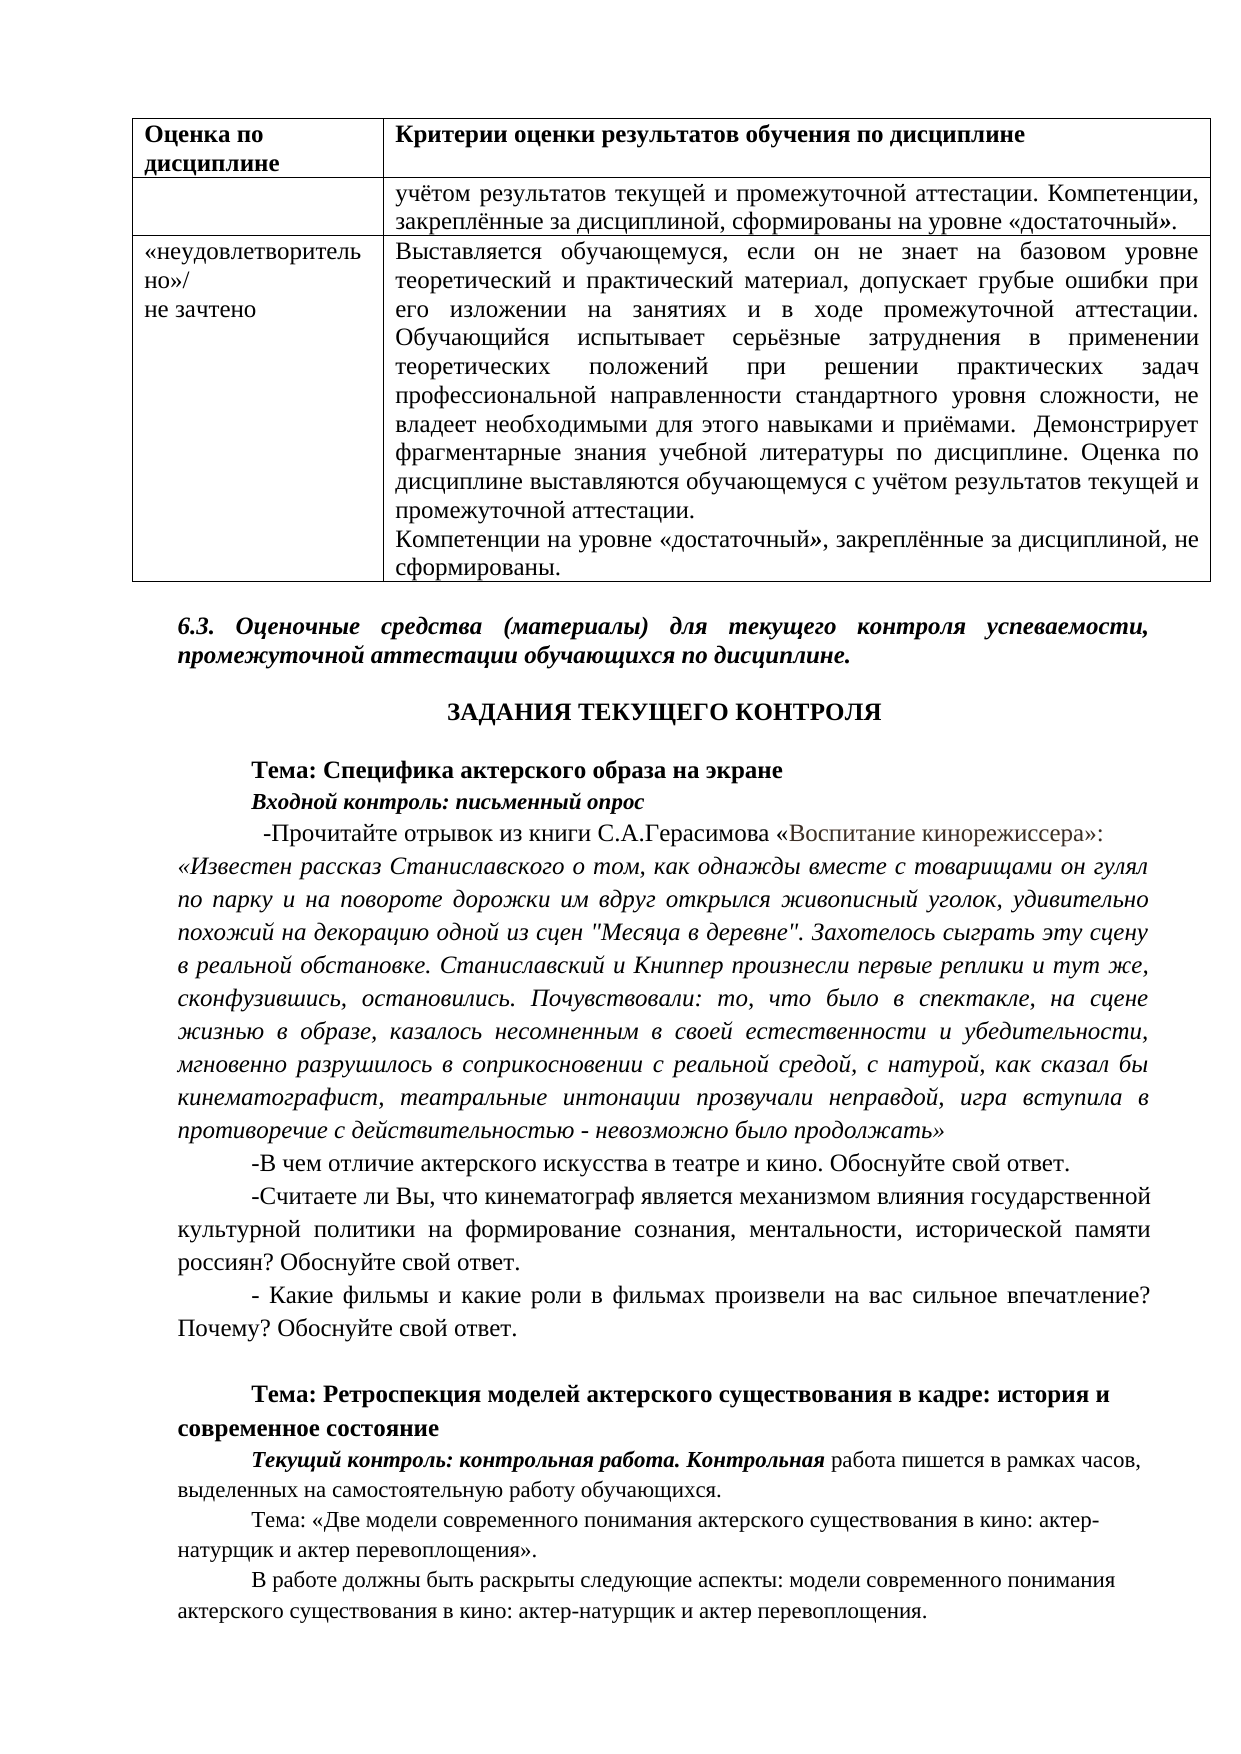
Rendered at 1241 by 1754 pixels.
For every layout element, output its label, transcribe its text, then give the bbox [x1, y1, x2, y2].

text - Какие фильмы и какие роли в фильмах произвели на вас сильное впечатление? Почему? Обоснуйте свой ответ. [177, 1281, 1152, 1342]
table_cell «неудовлетворительно»/ не зачтено [133, 236, 383, 581]
text -Считаете ли Вы, что кинематограф является механизмом влияния государственной культурной политики на формирование сознания, ментальности, исторической памяти россиян? Обоснуйте свой ответ. [177, 1181, 1152, 1276]
text -В чем отличие актерского искусства в театре и кино. Обоснуйте свой ответ. [177, 1148, 1152, 1177]
table_cell Выставляется обучающемуся, если он не знает на базовом уровне теоретический и практический материал, допускает грубые ошибки при его изложении на занятиях и в ходе промежуточной аттестации. Обучающийся испытывает серьёзные затруднения в применении теоретических положений при решении практических задач профессиональной направленности стандартного уровня сложности, не владеет необходимыми для этого навыками и приёмами. Демонстрирует фрагментарные знания учебной литературы по дисциплине. Оценка по дисциплине выставляются обучающемуся с учётом результатов текущей и промежуточной аттестации. Компетенции на уровне «достаточный», закреплённые за дисциплиной, не сформированы. [384, 236, 1210, 581]
text Тема: Специфика актерского образа на экране [177, 755, 1152, 783]
text Текущий контроль: контрольная работа. Контрольная работа пишется в рамках часов, выделенных на самостоятельную работу обучающихся. [177, 1446, 1152, 1502]
text В работе должны быть раскрыты следующие аспекты: модели современного понимания актерского существования в кино: актер-натурщик и актер перевоплощения. [177, 1566, 1152, 1623]
text 6.3. Оценочные средства (материалы) для текущего контроля успеваемости, промежуточной аттестации обучающихся по дисциплине. [177, 611, 1152, 668]
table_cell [133, 178, 383, 235]
text ЗАДАНИЯ ТЕКУЩЕГО КОНТРОЛЯ [177, 697, 1152, 726]
text «Известен рассказ Станиславского о том, как однажды вместе с товарищами он гулял по парку и на повороте дорожки им вдруг открылся живописный уголок, удивительно похожий на декорацию одной из сцен "Месяца в деревне". Захотелось сыграть эту сцену в реальной обстановке. Станиславский и Книппер произнесли первые реплики и тут же, сконфузившись, остановились. Почувствовали: то, что было в спектакле, на сцене жизнью в образе, казалось несомненным в своей естественности и убедительности, мгновенно разрушилось в соприкосновении с реальной средой, с натурой, как сказал бы кинематографист, театральные интонации прозвучали неправдой, игра вступила в противоречие с действительностью - невозможно было продолжать» [177, 851, 1152, 1144]
text -Прочитайте отрывок из книги С.А.Герасимова «Воспитание кинорежиссера»: [189, 818, 1142, 847]
text Тема: Ретроспекция моделей актерского существования в кадре: история и современное состояние [177, 1379, 1152, 1441]
table_header Оценка по дисциплине [133, 119, 383, 177]
table_header Критерии оценки результатов обучения по дисциплине [384, 119, 1210, 177]
text Тема: «Две модели современного понимания актерского существования в кино: актер-натурщик и актер перевоплощения». [177, 1506, 1152, 1563]
text Входной контроль: письменный опрос [177, 788, 1152, 814]
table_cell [384, 178, 1210, 235]
